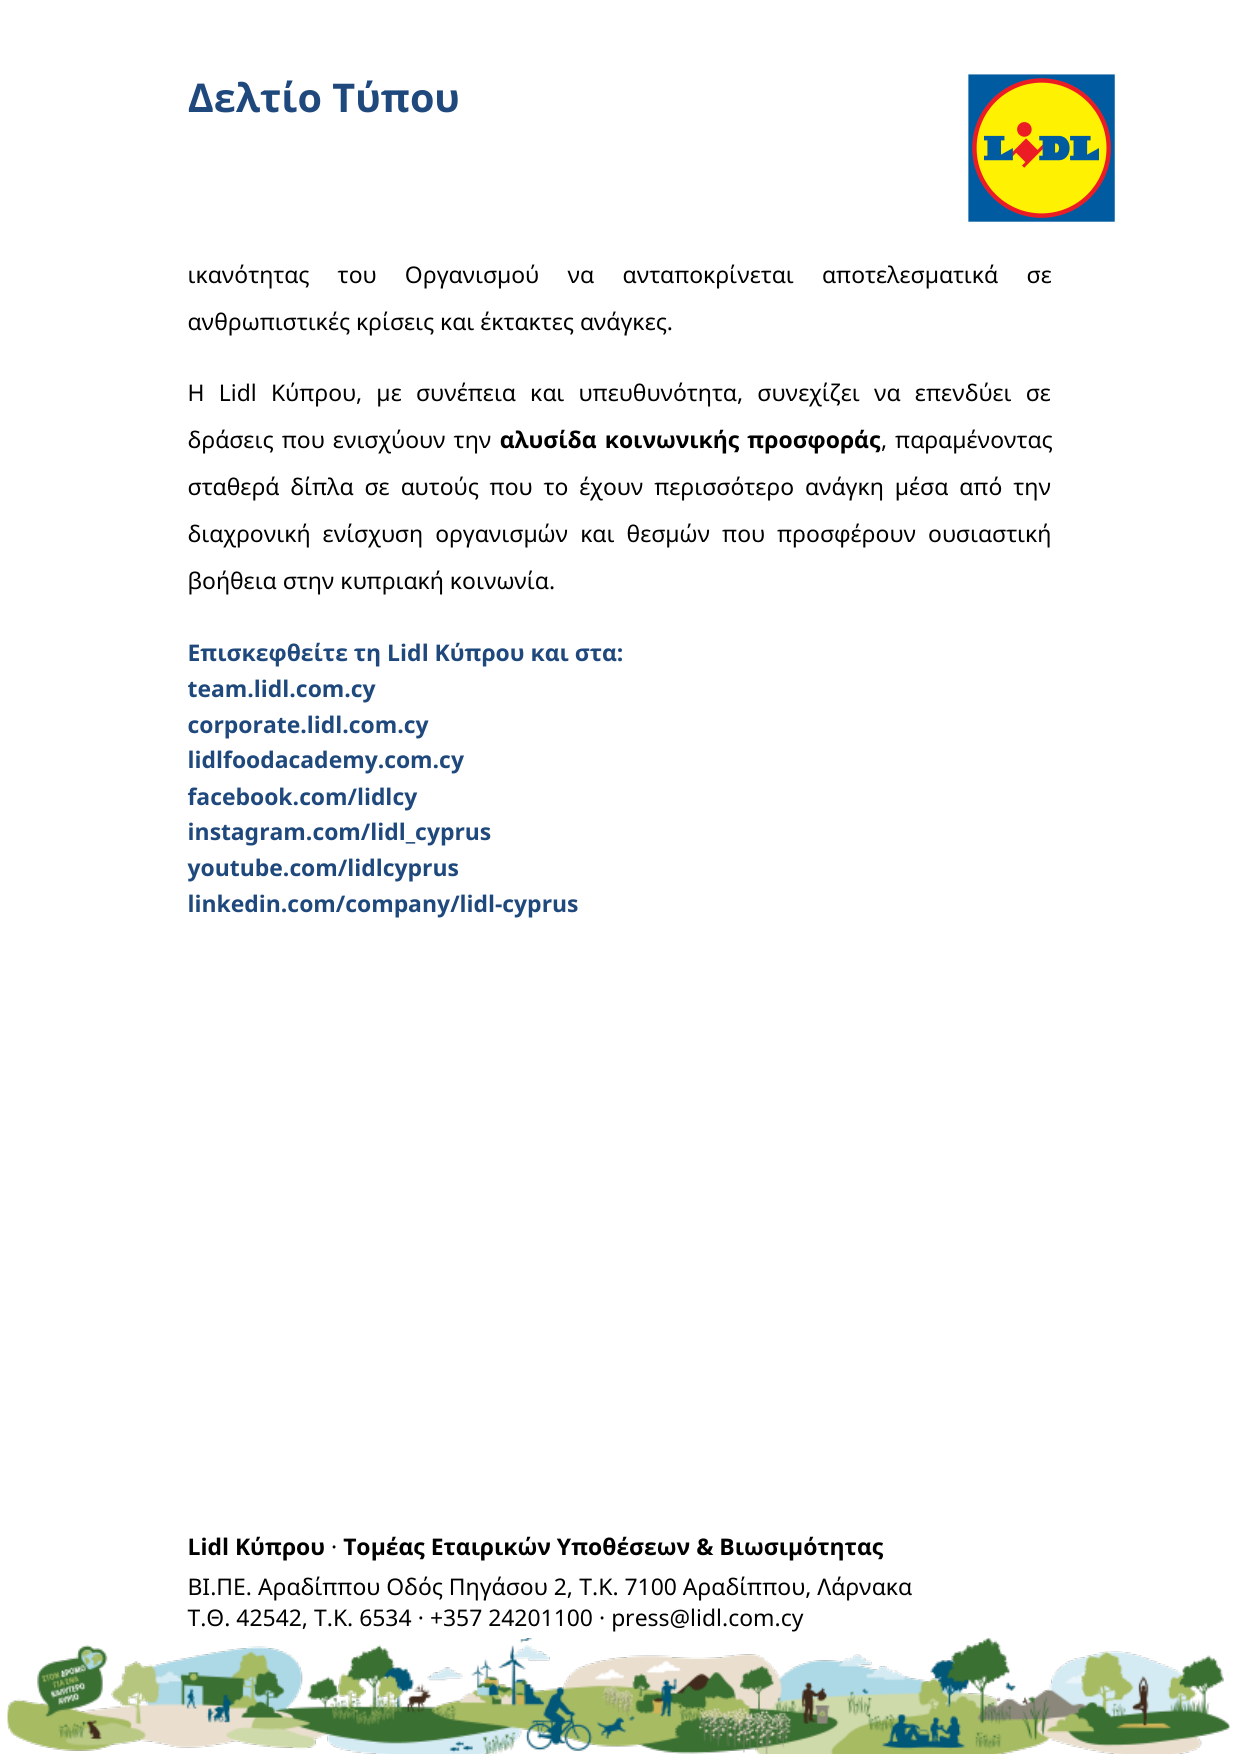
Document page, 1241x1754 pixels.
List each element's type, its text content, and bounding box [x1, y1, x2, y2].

text team.lidl.com.cy [187, 673, 1053, 704]
text instagram.com/lidl_cyprus [187, 816, 1053, 848]
text lidlfoodacademy.com.cy [187, 744, 1053, 776]
text youtube.com/lidlcyprus [187, 852, 1053, 883]
text facebook.com/lidlcy [187, 780, 1053, 812]
text Επισκεφθείτε τη Lidl Κύπρου και στα: [187, 637, 1053, 668]
picture [6, 1638, 1233, 1754]
picture [967, 73, 1116, 223]
text corporate.lidl.com.cy [187, 708, 1053, 740]
text linkedin.com/company/lidl-cyprus [187, 888, 1053, 919]
text Η Lidl Κύπρου, με συνέπεια και υπευθυνότητα, συνεχίζει να επενδύει σε δράσεις που ενισχύουν την αλυσίδα κοινωνικής προσφοράς, παραμένοντας σταθερά δίπλα σε αυτούς που το έχουν περισσότερο ανάγκη μέσα από την διαχρονική ενίσχυση οργανισμών και θεσμών που προσφέρουν ουσιαστική βοήθεια στην κυπριακή κοινωνία. [187, 377, 1053, 596]
